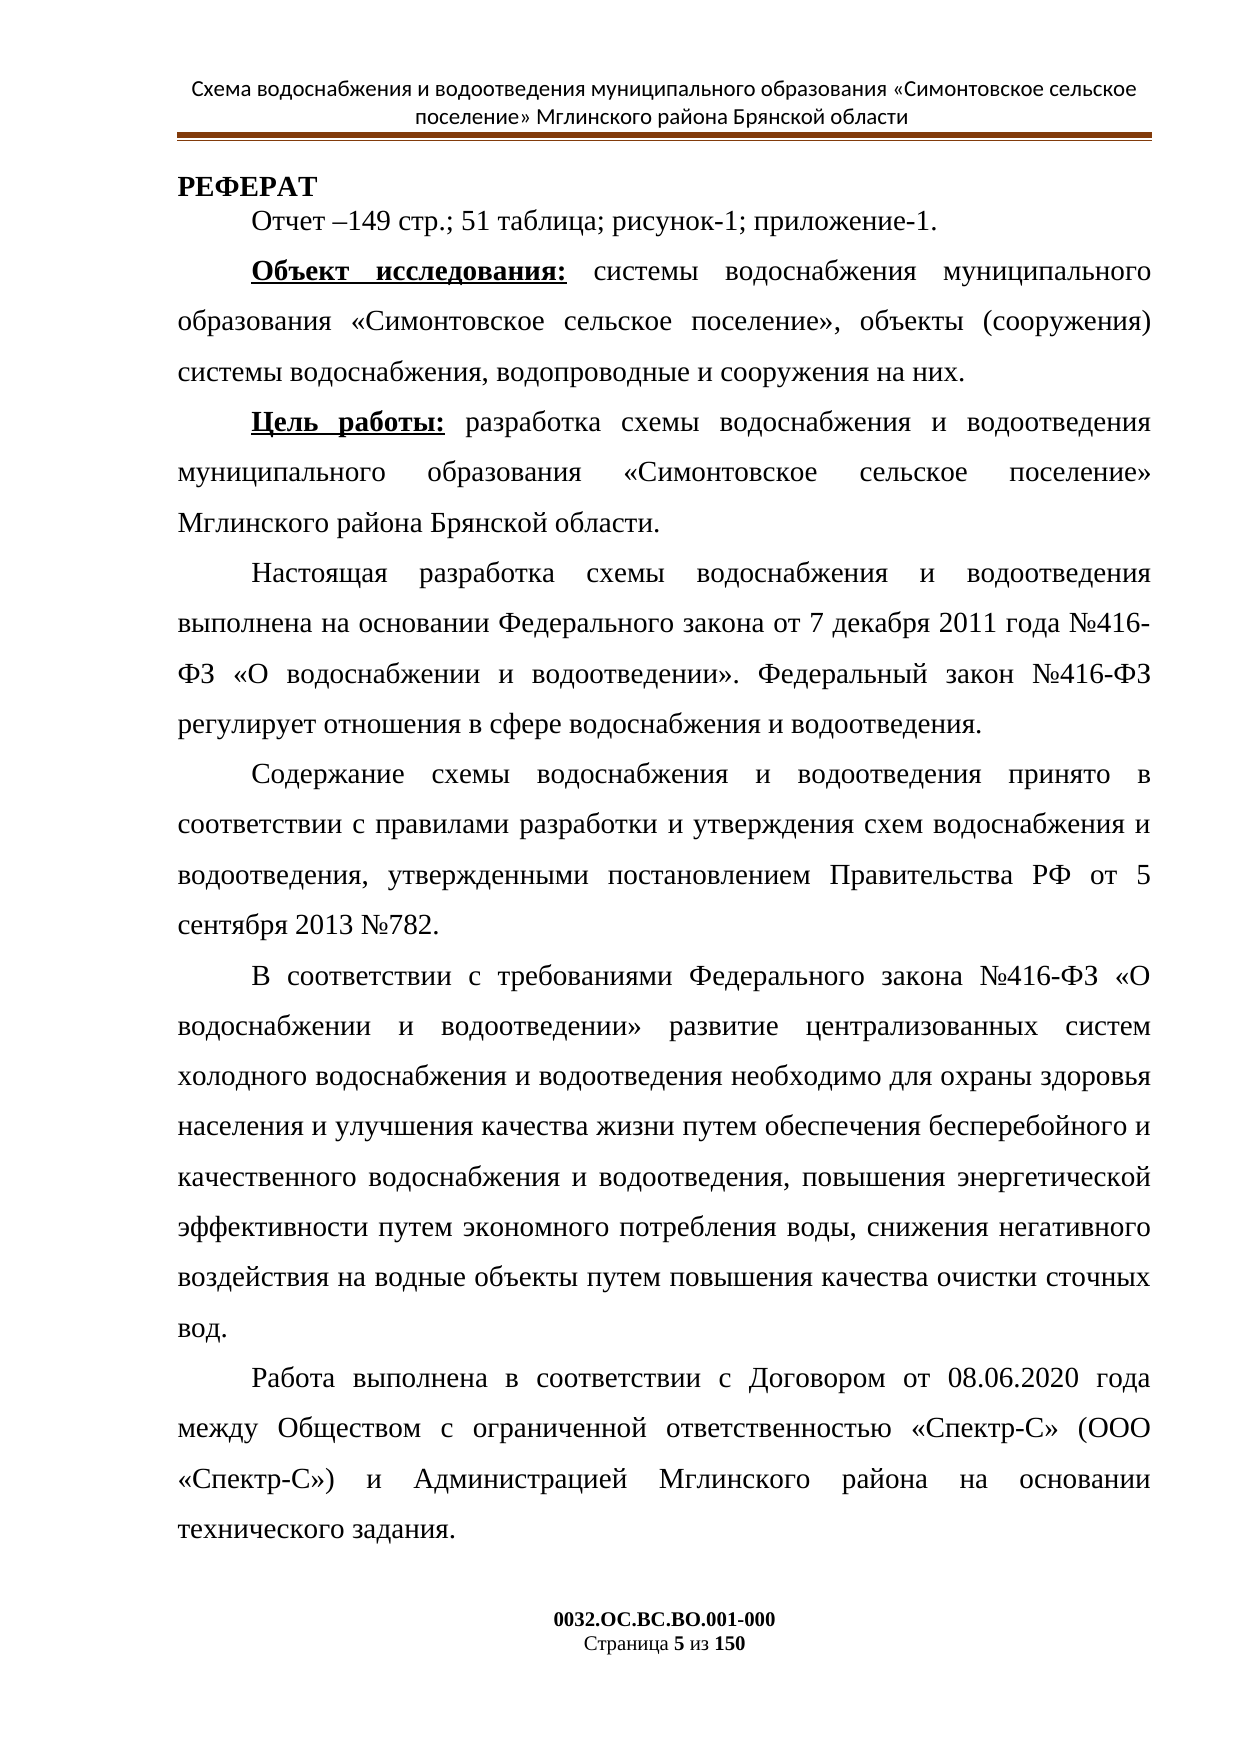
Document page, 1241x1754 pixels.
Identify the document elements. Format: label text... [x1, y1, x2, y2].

text Цель работы: разработка схемы водоснабжения и водоотведения муниципального образования «Симонтовское сельское поселение» Мглинского района Брянской области. [177, 404, 1152, 538]
text В соответствии с требованиями Федерального закона №416-ФЗ «О водоснабжении и водоотведении» развитие централизованных систем холодного водоснабжения и водоотведения необходимо для охраны здоровья населения и улучшения качества жизни путем обеспечения бесперебойного и качественного водоснабжения и водоотведения, повышения энергетической эффективности путем экономного потребления воды, снижения негативного воздействия на водные объекты путем повышения качества очистки сточных вод. [177, 958, 1152, 1343]
text РЕФЕРАТ [177, 169, 1152, 203]
text Работа выполнена в соответствии с Договором от 08.06.2020 года между Обществом с ограниченной ответственностью «Спектр-С» (ООО «Спектр-С») и Администрацией Мглинского района на основании технического задания. [177, 1360, 1152, 1544]
text Отчет –149 стр.; 51 таблица; рисунок-1; приложение-1. [177, 203, 1152, 236]
text Объект исследования: системы водоснабжения муниципального образования «Симонтовское сельское поселение», объекты (сооружения) системы водоснабжения, водопроводные и сооружения на них. [177, 253, 1152, 387]
text Настоящая разработка схемы водоснабжения и водоотведения выполнена на основании Федерального закона от 7 декабря 2011 года №416-ФЗ «О водоснабжении и водоотведении». Федеральный закон №416-ФЗ регулирует отношения в сфере водоснабжения и водоотведения. [177, 555, 1152, 739]
text Содержание схемы водоснабжения и водоотведения принято в соответствии с правилами разработки и утверждения схем водоснабжения и водоотведения, утвержденными постановлением Правительства РФ от 5 сентября 2013 №782. [177, 756, 1152, 941]
